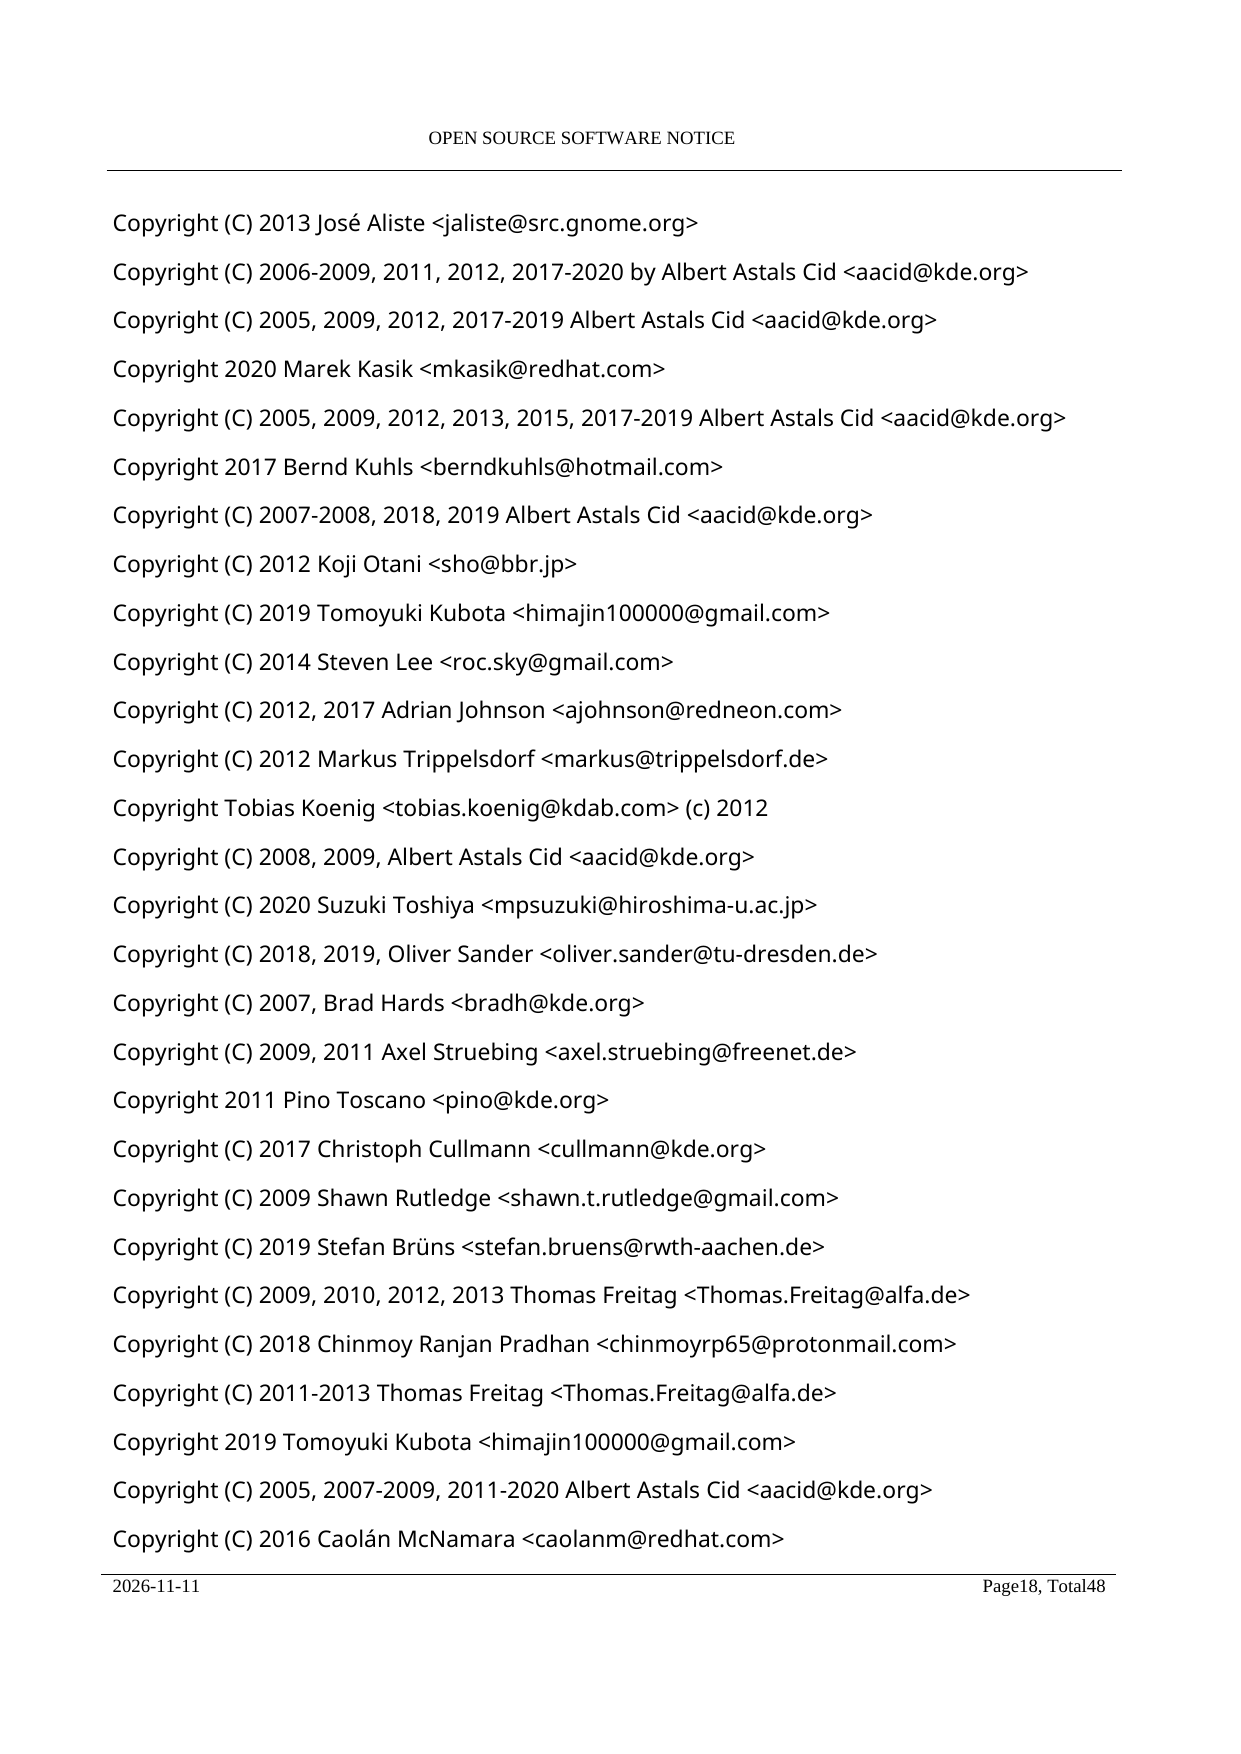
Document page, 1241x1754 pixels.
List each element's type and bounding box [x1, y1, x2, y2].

text [112, 206, 1128, 1555]
